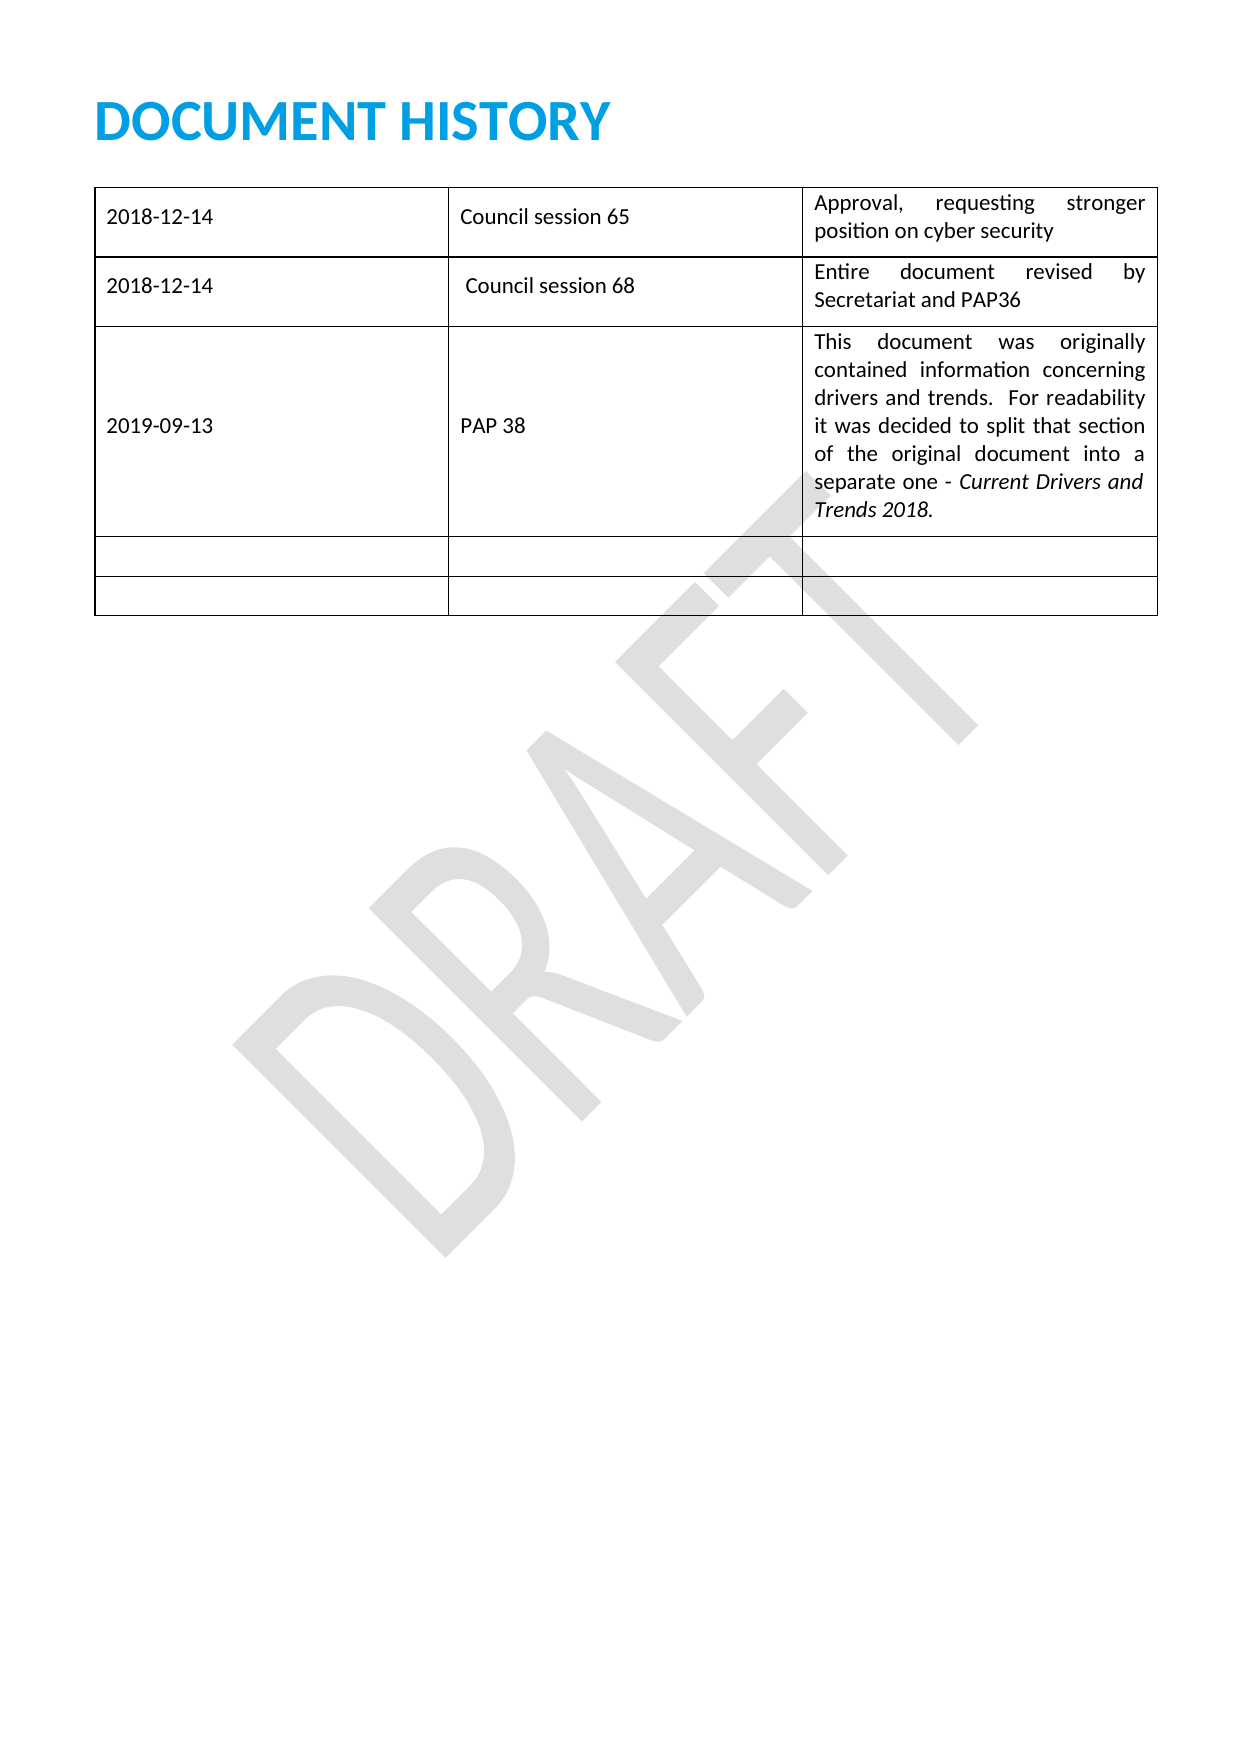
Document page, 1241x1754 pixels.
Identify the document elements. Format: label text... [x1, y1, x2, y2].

table_cell [803, 577, 1157, 615]
table_cell 2018-12-14 [96, 258, 448, 326]
table_cell [96, 577, 448, 615]
table_cell Entire document revised by Secretariat and PAP36 [803, 258, 1157, 326]
table_cell [96, 537, 448, 576]
table_cell 2019-09-13 [96, 327, 448, 536]
text DOCUMENT HISTORY [94, 84, 1157, 155]
table_cell [449, 537, 802, 576]
table_header Council session 65 [449, 188, 802, 256]
table_cell Council session 68 [449, 258, 802, 326]
table_cell PAP 38 [449, 327, 802, 536]
table_cell This document was originally contained information concerning drivers and trends. For readability it was decided to split that section of the original document into a separate one - Current Drivers and Trends 2018. [803, 327, 1157, 536]
table_cell [803, 537, 1157, 576]
table_header Approval, requesting stronger position on cyber security [803, 188, 1157, 256]
table_header 2018-12-14 [96, 188, 448, 256]
table_cell [449, 577, 802, 615]
